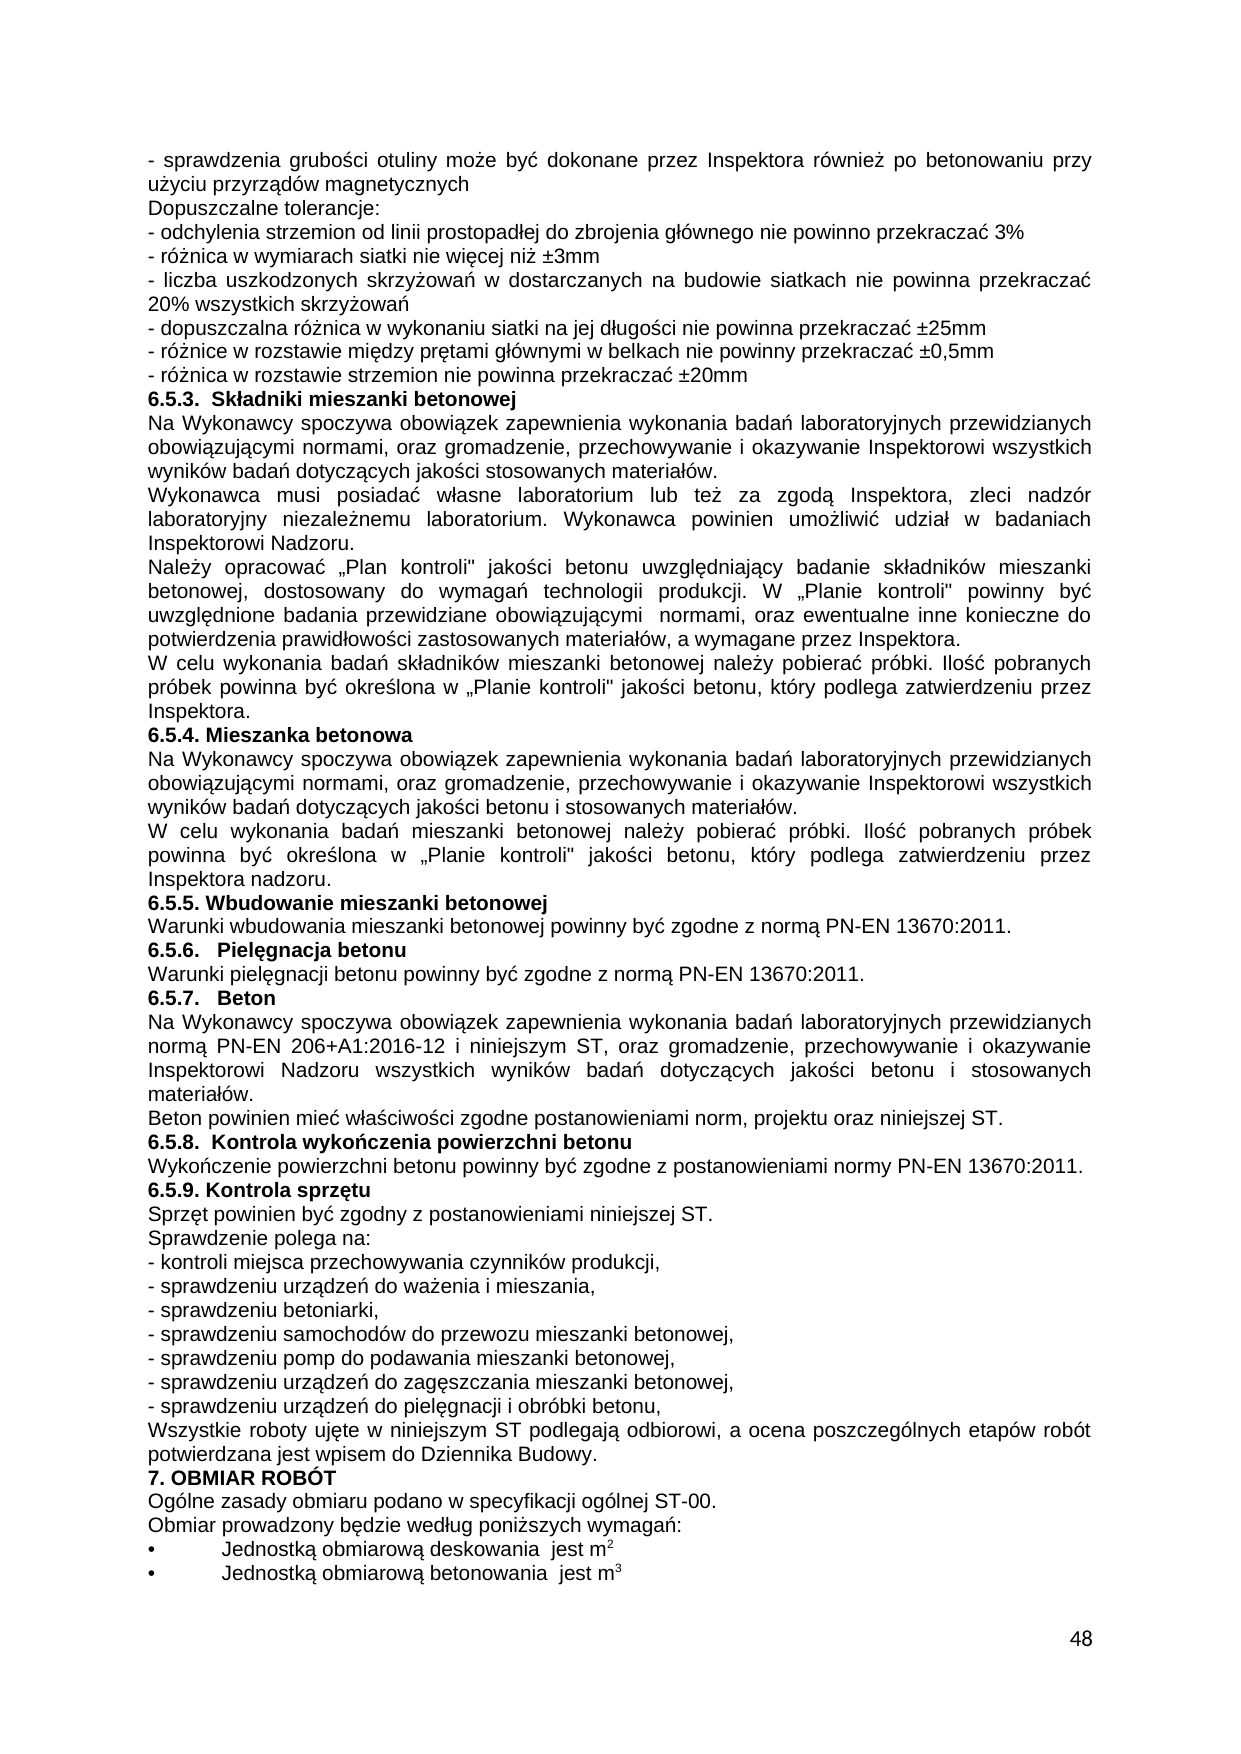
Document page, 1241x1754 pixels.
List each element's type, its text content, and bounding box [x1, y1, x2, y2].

text Warunki wbudowania mieszanki betonowej powinny być zgodne z normą PN-EN 13670:2011. [148, 914, 1093, 938]
text - odchylenia strzemion od linii prostopadłej do zbrojenia głównego nie powinno przekraczać 3% [148, 219, 1093, 243]
text - różnica w rozstawie strzemion nie powinna przekraczać ±20mm [148, 363, 1093, 387]
text - sprawdzeniu urządzeń do zagęszczania mieszanki betonowej, [148, 1369, 1093, 1393]
text Wykończenie powierzchni betonu powinny być zgodne z postanowieniami normy PN-EN 13670:2011. [148, 1154, 1093, 1178]
text Ogólne zasady obmiaru podano w specyfikacji ogólnej ST-00. [148, 1489, 1093, 1513]
text Na Wykonawcy spoczywa obowiązek zapewnienia wykonania badań laboratoryjnych przewidzianych normą PN-EN 206+A1:2016-12 i niniejszym ST, oraz gromadzenie, przechowywanie i okazywanie Inspektorowi Nadzoru wszystkich wyników badań dotyczących jakości betonu i stosowanych materiałów. [148, 1010, 1093, 1106]
text - kontroli miejsca przechowywania czynników produkcji, [148, 1250, 1093, 1274]
text 6.5.8. Kontrola wykończenia powierzchni betonu [148, 1130, 1093, 1154]
text - sprawdzeniu urządzeń do pielęgnacji i obróbki betonu, [148, 1393, 1093, 1417]
text - liczba uszkodzonych skrzyżowań w dostarczanych na budowie siatkach nie powinna przekraczać 20% wszystkich skrzyżowań [148, 267, 1093, 315]
text Dopuszczalne tolerancje: [148, 196, 1093, 219]
text Obmiar prowadzony będzie według poniższych wymagań: [148, 1513, 1093, 1537]
text 6.5.6. Pielęgnacja betonu [148, 938, 1093, 962]
text 7. OBMIAR ROBÓT [148, 1465, 1093, 1489]
text Na Wykonawcy spoczywa obowiązek zapewnienia wykonania badań laboratoryjnych przewidzianych obowiązującymi normami, oraz gromadzenie, przechowywanie i okazywanie Inspektorowi wszystkich wyników badań dotyczących jakości stosowanych materiałów. [148, 411, 1093, 483]
text Wszystkie roboty ujęte w niniejszym ST podlegają odbiorowi, a ocena poszczególnych etapów robót potwierdzana jest wpisem do Dziennika Budowy. [148, 1417, 1093, 1465]
text • Jednostką obmiarową betonowania jest m3 [148, 1561, 1093, 1585]
text - sprawdzenia grubości otuliny może być dokonane przez Inspektora również po betonowaniu przy użyciu przyrządów magnetycznych [148, 148, 1093, 196]
text - sprawdzeniu urządzeń do ważenia i mieszania, [148, 1274, 1093, 1298]
text Na Wykonawcy spoczywa obowiązek zapewnienia wykonania badań laboratoryjnych przewidzianych obowiązującymi normami, oraz gromadzenie, przechowywanie i okazywanie Inspektorowi wszystkich wyników badań dotyczących jakości betonu i stosowanych materiałów. [148, 747, 1093, 818]
text Należy opracować „Plan kontroli" jakości betonu uwzględniający badanie składników mieszanki betonowej, dostosowany do wymagań technologii produkcji. W „Planie kontroli" powinny być uwzględnione badania przewidziane obowiązującymi normami, oraz ewentualne inne konieczne do potwierdzenia prawidłowości zastosowanych materiałów, a wymagane przez Inspektora. [148, 555, 1093, 651]
text Sprzęt powinien być zgodny z postanowieniami niniejszej ST. [148, 1202, 1093, 1226]
text Wykonawca musi posiadać własne laboratorium lub też za zgodą Inspektora, zleci nadzór laboratoryjny niezależnemu laboratorium. Wykonawca powinien umożliwić udział w badaniach Inspektorowi Nadzoru. [148, 483, 1093, 555]
text - sprawdzeniu samochodów do przewozu mieszanki betonowej, [148, 1322, 1093, 1346]
text • Jednostką obmiarową deskowania jest m2 [148, 1537, 1093, 1561]
text - różnice w rozstawie między prętami głównymi w belkach nie powinny przekraczać ±0,5mm [148, 339, 1093, 363]
text 6.5.3. Składniki mieszanki betonowej [148, 387, 1093, 411]
text 6.5.5. Wbudowanie mieszanki betonowej [148, 890, 1093, 914]
text Beton powinien mieć właściwości zgodne postanowieniami norm, projektu oraz niniejszej ST. [148, 1106, 1093, 1130]
text 6.5.9. Kontrola sprzętu [148, 1178, 1093, 1202]
text 6.5.7. Beton [148, 986, 1093, 1010]
text - dopuszczalna różnica w wykonaniu siatki na jej długości nie powinna przekraczać ±25mm [148, 315, 1093, 339]
text Warunki pielęgnacji betonu powinny być zgodne z normą PN-EN 13670:2011. [148, 962, 1093, 986]
text Sprawdzenie polega na: [148, 1226, 1093, 1250]
text W celu wykonania badań mieszanki betonowej należy pobierać próbki. Ilość pobranych próbek powinna być określona w „Planie kontroli" jakości betonu, który podlega zatwierdzeniu przez Inspektora nadzoru. [148, 818, 1093, 890]
text - sprawdzeniu betoniarki, [148, 1298, 1093, 1322]
text W celu wykonania badań składników mieszanki betonowej należy pobierać próbki. Ilość pobranych próbek powinna być określona w „Planie kontroli" jakości betonu, który podlega zatwierdzeniu przez Inspektora. [148, 651, 1093, 723]
text - sprawdzeniu pomp do podawania mieszanki betonowej, [148, 1346, 1093, 1369]
text - różnica w wymiarach siatki nie więcej niż ±3mm [148, 243, 1093, 267]
text 6.5.4. Mieszanka betonowa [148, 723, 1093, 747]
